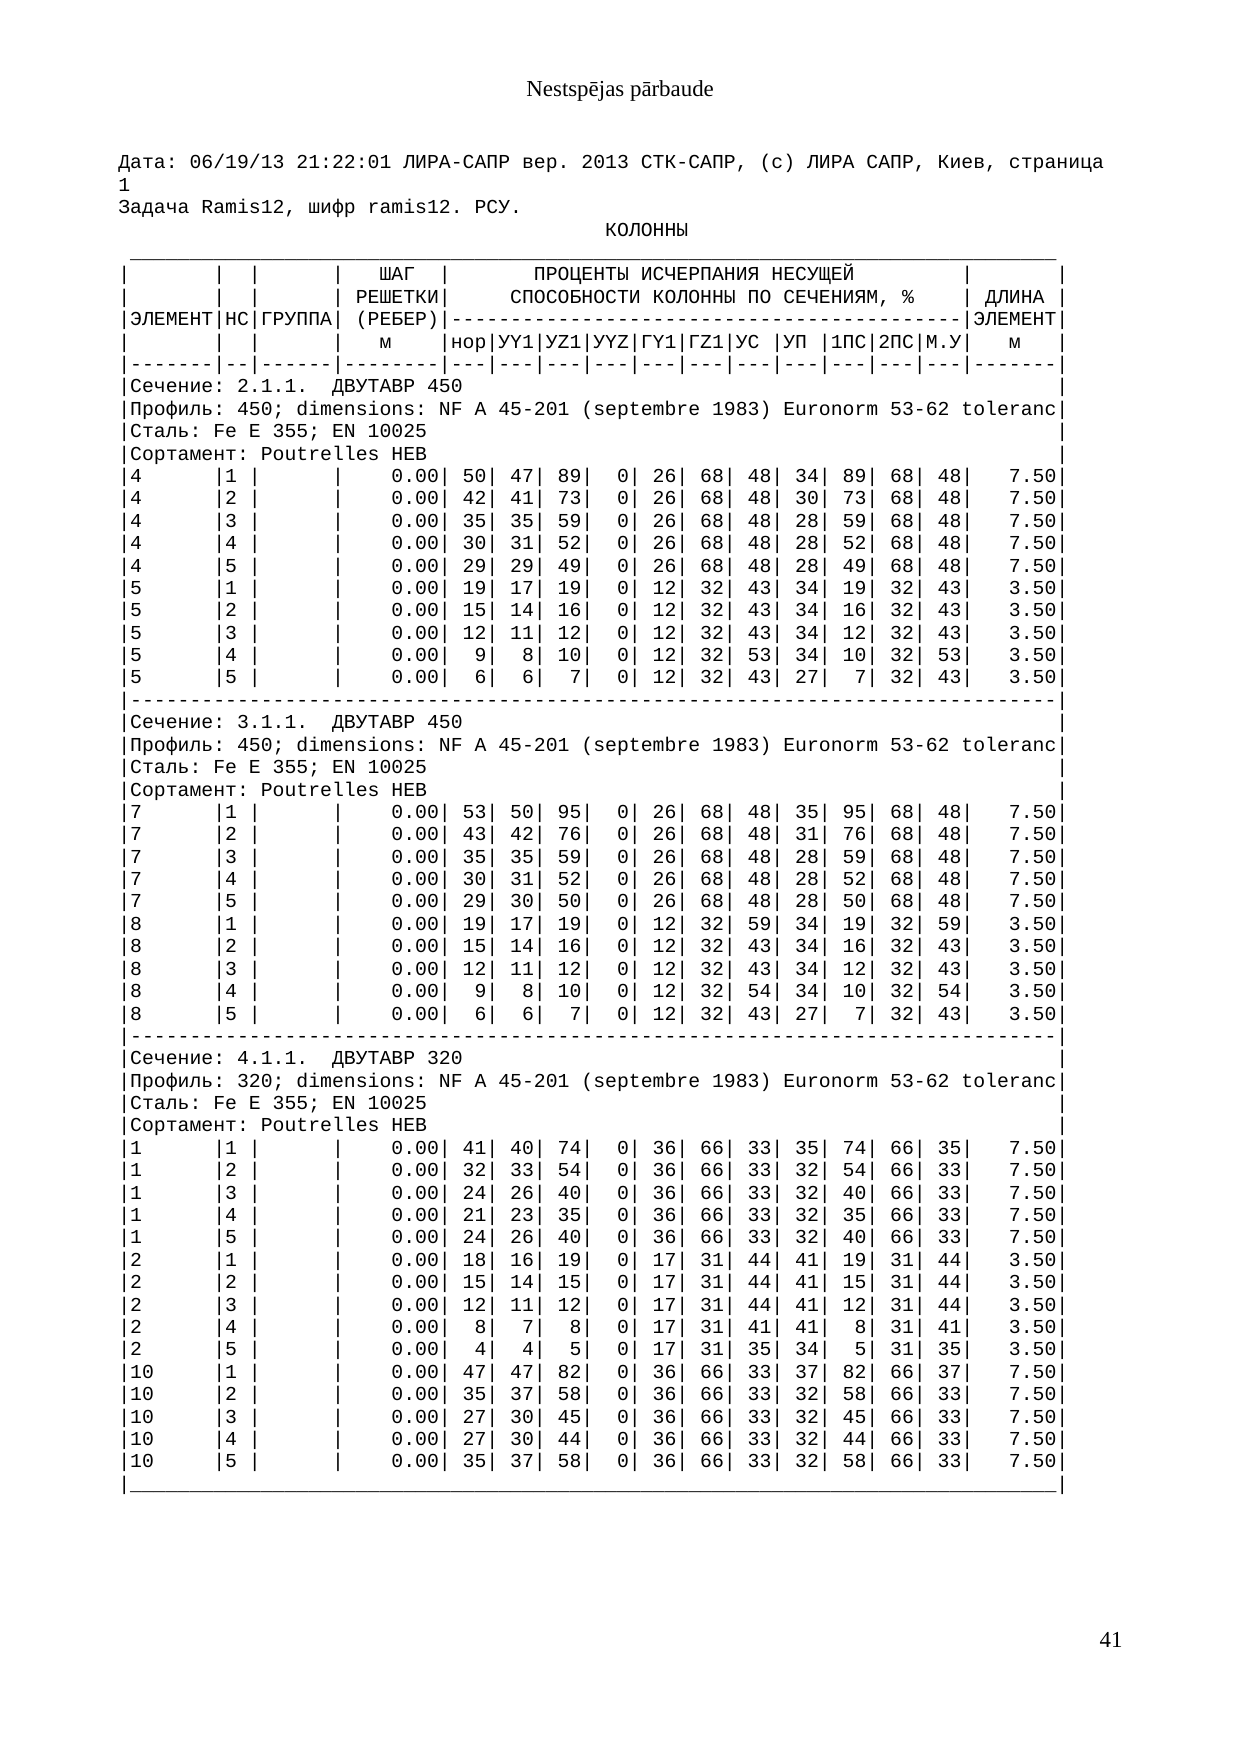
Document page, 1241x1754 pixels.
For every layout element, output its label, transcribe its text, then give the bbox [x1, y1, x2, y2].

text |Сортамент: Poutrelles HEB | [118, 443, 1122, 466]
text |Профиль: 450; dimensions: NF A 45-201 (septembre 1983) Euronorm 53-62 toleranc| [118, 735, 1122, 757]
text |5 |3 | | 0.00| 12| 11| 12| 0| 12| 32| 43| 34| 12| 32| 43| 3.50| [118, 623, 1122, 645]
text |1 |3 | | 0.00| 24| 26| 40| 0| 36| 66| 33| 32| 40| 66| 33| 7.50| [118, 1183, 1122, 1205]
text |Сечение: 2.1.1. ДВУТАВР 450 | [118, 376, 1122, 399]
text |4 |3 | | 0.00| 35| 35| 59| 0| 26| 68| 48| 28| 59| 68| 48| 7.50| [118, 511, 1122, 533]
text |7 |5 | | 0.00| 29| 30| 50| 0| 26| 68| 48| 28| 50| 68| 48| 7.50| [118, 891, 1122, 914]
text |7 |1 | | 0.00| 53| 50| 95| 0| 26| 68| 48| 35| 95| 68| 48| 7.50| [118, 802, 1122, 824]
text |-------|--|------|--------|---|---|---|---|---|---|---|---|---|---|---|-------| [118, 354, 1122, 376]
text |4 |1 | | 0.00| 50| 47| 89| 0| 26| 68| 48| 34| 89| 68| 48| 7.50| [118, 466, 1122, 488]
text КОЛОННЫ [118, 219, 1122, 242]
text |4 |5 | | 0.00| 29| 29| 49| 0| 26| 68| 48| 28| 49| 68| 48| 7.50| [118, 556, 1122, 578]
text |Сечение: 4.1.1. ДВУТАВР 320 | [118, 1048, 1122, 1071]
text |10 |4 | | 0.00| 27| 30| 44| 0| 36| 66| 33| 32| 44| 66| 33| 7.50| [118, 1429, 1122, 1451]
text Задача Ramis12, шифр ramis12. РСУ. [118, 197, 1122, 219]
text |8 |1 | | 0.00| 19| 17| 19| 0| 12| 32| 59| 34| 19| 32| 59| 3.50| [118, 914, 1122, 936]
text |5 |2 | | 0.00| 15| 14| 16| 0| 12| 32| 43| 34| 16| 32| 43| 3.50| [118, 600, 1122, 623]
text |Сечение: 3.1.1. ДВУТАВР 450 | [118, 712, 1122, 735]
text |7 |3 | | 0.00| 35| 35| 59| 0| 26| 68| 48| 28| 59| 68| 48| 7.50| [118, 847, 1122, 869]
text |1 |1 | | 0.00| 41| 40| 74| 0| 36| 66| 33| 35| 74| 66| 35| 7.50| [118, 1138, 1122, 1160]
text |------------------------------------------------------------------------------| [118, 690, 1122, 712]
text |8 |3 | | 0.00| 12| 11| 12| 0| 12| 32| 43| 34| 12| 32| 43| 3.50| [118, 959, 1122, 981]
text |Сталь: Fe E 355; EN 10025 | [118, 757, 1122, 779]
text |ЭЛЕМЕНТ|НС|ГРУППА| (РЕБЕР)|-------------------------------------------|ЭЛЕМЕНТ| [118, 309, 1122, 332]
text |Сортамент: Poutrelles HEB | [118, 1115, 1122, 1138]
text |5 |5 | | 0.00| 6| 6| 7| 0| 12| 32| 43| 27| 7| 32| 43| 3.50| [118, 667, 1122, 690]
text ______________________________________________________________________________ [118, 242, 1122, 264]
text |2 |2 | | 0.00| 15| 14| 15| 0| 17| 31| 44| 41| 15| 31| 44| 3.50| [118, 1272, 1122, 1294]
text |5 |1 | | 0.00| 19| 17| 19| 0| 12| 32| 43| 34| 19| 32| 43| 3.50| [118, 578, 1122, 600]
text |1 |2 | | 0.00| 32| 33| 54| 0| 36| 66| 33| 32| 54| 66| 33| 7.50| [118, 1160, 1122, 1183]
text |8 |5 | | 0.00| 6| 6| 7| 0| 12| 32| 43| 27| 7| 32| 43| 3.50| [118, 1003, 1122, 1026]
text |2 |5 | | 0.00| 4| 4| 5| 0| 17| 31| 35| 34| 5| 31| 35| 3.50| [118, 1339, 1122, 1362]
text |2 |4 | | 0.00| 8| 7| 8| 0| 17| 31| 41| 41| 8| 31| 41| 3.50| [118, 1317, 1122, 1339]
text |2 |3 | | 0.00| 12| 11| 12| 0| 17| 31| 44| 41| 12| 31| 44| 3.50| [118, 1294, 1122, 1317]
text |2 |1 | | 0.00| 18| 16| 19| 0| 17| 31| 44| 41| 19| 31| 44| 3.50| [118, 1250, 1122, 1272]
text |10 |1 | | 0.00| 47| 47| 82| 0| 36| 66| 33| 37| 82| 66| 37| 7.50| [118, 1362, 1122, 1384]
text |10 |3 | | 0.00| 27| 30| 45| 0| 36| 66| 33| 32| 45| 66| 33| 7.50| [118, 1407, 1122, 1429]
text |8 |2 | | 0.00| 15| 14| 16| 0| 12| 32| 43| 34| 16| 32| 43| 3.50| [118, 936, 1122, 959]
text |Сталь: Fe E 355; EN 10025 | [118, 1093, 1122, 1115]
text |7 |4 | | 0.00| 30| 31| 52| 0| 26| 68| 48| 28| 52| 68| 48| 7.50| [118, 869, 1122, 891]
text |Сортамент: Poutrelles HEB | [118, 779, 1122, 802]
text Дата: 06/19/13 21:22:01 ЛИРА-САПР вер. 2013 СТК-САПР, (c) ЛИРА САПР, Киев, страница 1 [118, 152, 1122, 197]
text |10 |5 | | 0.00| 35| 37| 58| 0| 36| 66| 33| 32| 58| 66| 33| 7.50| [118, 1451, 1122, 1474]
text |5 |4 | | 0.00| 9| 8| 10| 0| 12| 32| 53| 34| 10| 32| 53| 3.50| [118, 645, 1122, 667]
text |1 |4 | | 0.00| 21| 23| 35| 0| 36| 66| 33| 32| 35| 66| 33| 7.50| [118, 1205, 1122, 1227]
text | | | | РЕШЕТКИ| СПОСОБНОСТИ КОЛОННЫ ПО СЕЧЕНИЯМ, % | ДЛИНА | [118, 287, 1122, 309]
text |------------------------------------------------------------------------------| [118, 1026, 1122, 1048]
text |Профиль: 450; dimensions: NF A 45-201 (septembre 1983) Euronorm 53-62 toleranc| [118, 399, 1122, 421]
text |Сталь: Fe E 355; EN 10025 | [118, 421, 1122, 443]
text |4 |4 | | 0.00| 30| 31| 52| 0| 26| 68| 48| 28| 52| 68| 48| 7.50| [118, 533, 1122, 556]
text |10 |2 | | 0.00| 35| 37| 58| 0| 36| 66| 33| 32| 58| 66| 33| 7.50| [118, 1384, 1122, 1407]
text |7 |2 | | 0.00| 43| 42| 76| 0| 26| 68| 48| 31| 76| 68| 48| 7.50| [118, 824, 1122, 847]
text |8 |4 | | 0.00| 9| 8| 10| 0| 12| 32| 54| 34| 10| 32| 54| 3.50| [118, 981, 1122, 1003]
text |1 |5 | | 0.00| 24| 26| 40| 0| 36| 66| 33| 32| 40| 66| 33| 7.50| [118, 1227, 1122, 1250]
text | | | | м |нор|УY1|УZ1|УYZ|ГY1|ГZ1|УС |УП |1ПС|2ПС|М.У| м | [118, 332, 1122, 354]
text | | | | ШАГ | ПРОЦЕНТЫ ИСЧЕРПАНИЯ НЕСУЩЕЙ | | [118, 264, 1122, 287]
text |Профиль: 320; dimensions: NF A 45-201 (septembre 1983) Euronorm 53-62 toleranc| [118, 1071, 1122, 1093]
text |4 |2 | | 0.00| 42| 41| 73| 0| 26| 68| 48| 30| 73| 68| 48| 7.50| [118, 488, 1122, 511]
text |______________________________________________________________________________| [118, 1474, 1122, 1496]
